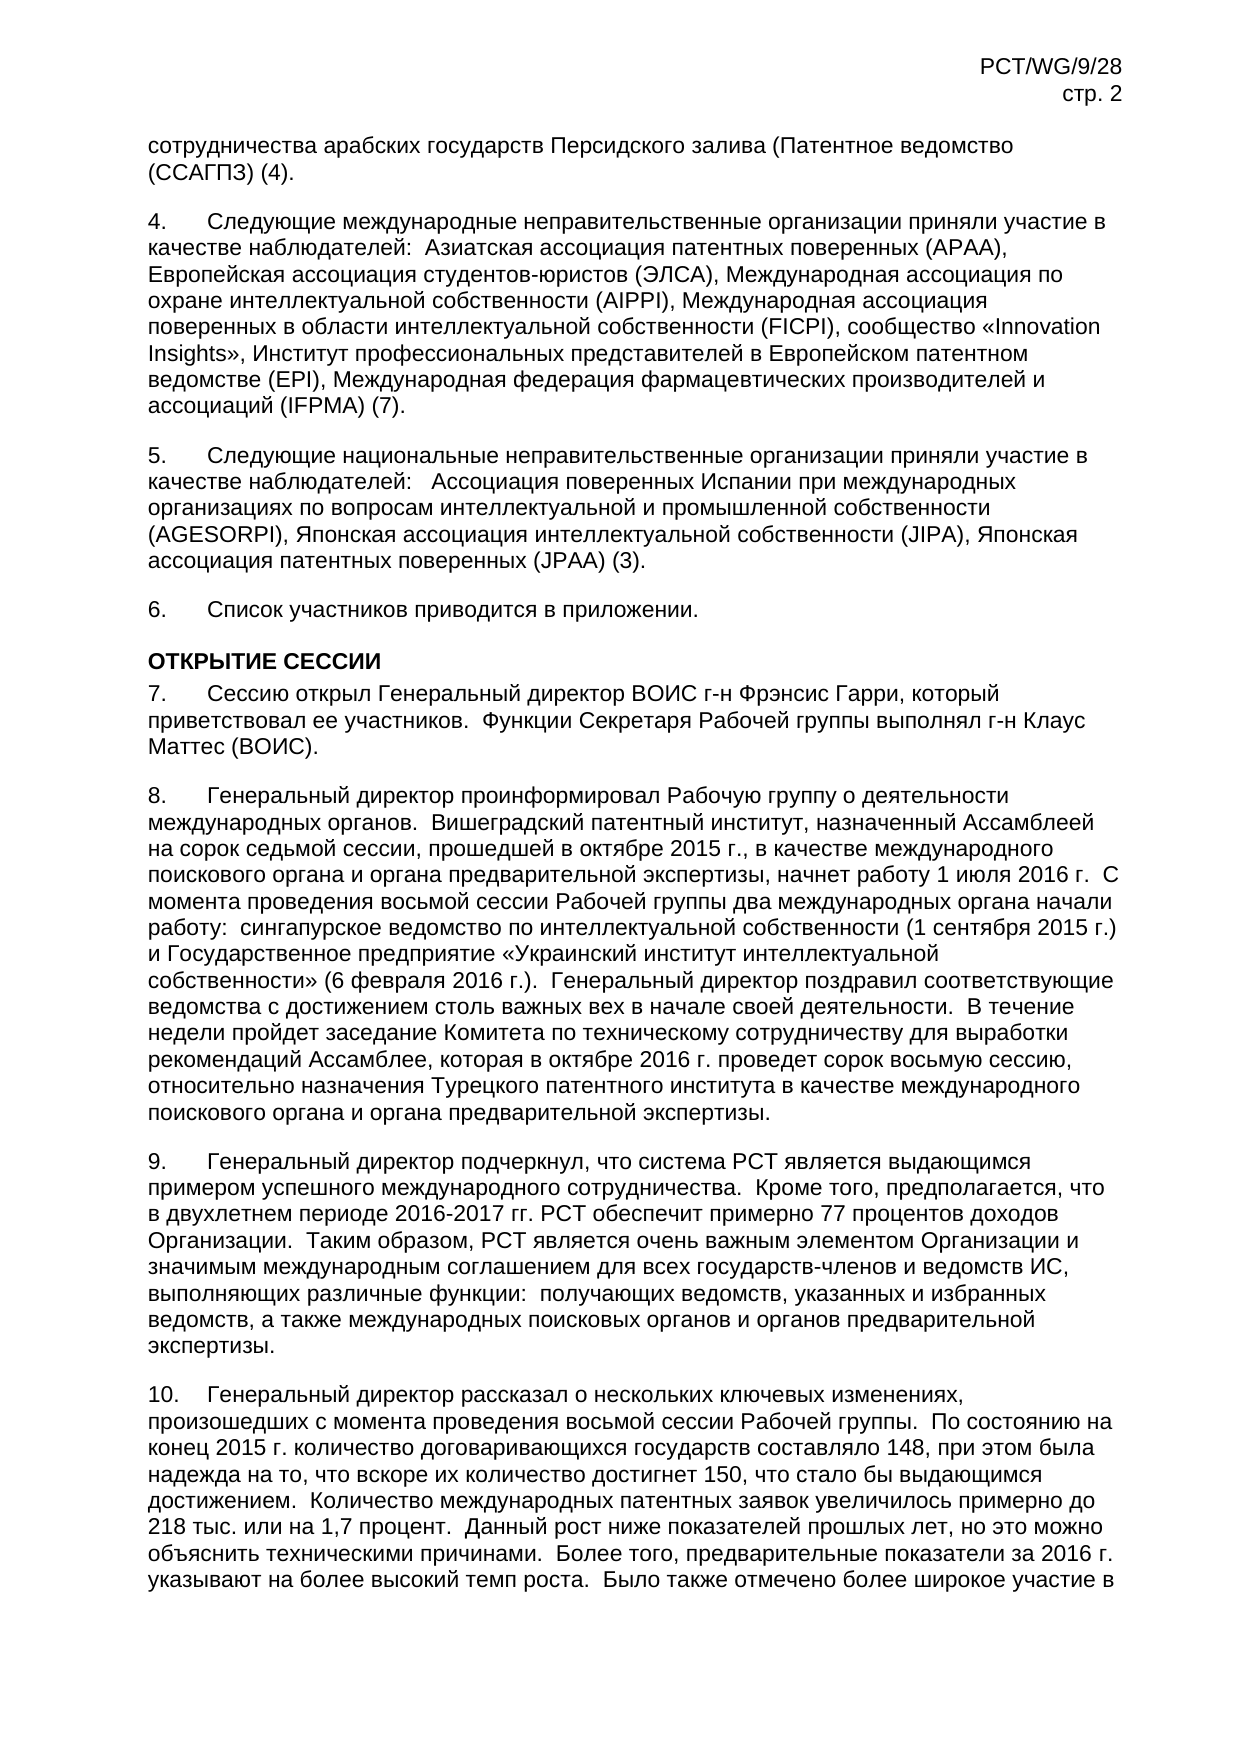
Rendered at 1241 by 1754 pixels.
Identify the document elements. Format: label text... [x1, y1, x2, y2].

text Следующие международные неправительственные организации приняли участие в качестве наблюдателей: Азиатская ассоциация патентных поверенных (APAA), Европейская ассоциация студентов-юристов (ЭЛСА), Международная ассоциация по охране интеллектуальной собственности (AIPPI), Международная ассоциация поверенных в области интеллектуальной собственности (FICPI), сообщество «Innovation Insights», Институт профессиональных представителей в Европейском патентном ведомстве (EPI), Международная федерация фармацевтических производителей и ассоциаций (IFPMA) (7). [148, 208, 1122, 419]
text Следующие национальные неправительственные организации приняли участие в качестве наблюдателей: Ассоциация поверенных Испании при международных организациях по вопросам интеллектуальной и промышленной собственности (AGESORPI), Японская ассоциация интеллектуальной собственности (JIPA), Японская ассоциация патентных поверенных (JPAA) (3). [148, 442, 1122, 573]
subtitle Открытие сессии [148, 648, 1122, 674]
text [148, 1381, 1122, 1592]
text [148, 132, 1122, 185]
text Список участников приводится в приложении. [148, 596, 1122, 623]
text Генеральный директор подчеркнул, что система PCT является выдающимся примером успешного международного сотрудничества. Кроме того, предполагается, что в двухлетнем периоде 2016-2017 гг. PCT обеспечит примерно 77 процентов доходов Организации. Таким образом, PCT является очень важным элементом Организации и значимым международным соглашением для всех государств-членов и ведомств ИС, выполняющих различные функции: получающих ведомств, указанных и избранных ведомств, а также международных поисковых органов и органов предварительной экспертизы. [148, 1148, 1122, 1358]
text Сессию открыл Генеральный директор ВОИС г-н Фрэнсис Гарри, который приветствовал ее участников. Функции Секретаря Рабочей группы выполнял г-н Клаус Маттес (ВОИС). [148, 680, 1122, 759]
text Генеральный директор проинформировал Рабочую группу о деятельности международных органов. Вишеградский патентный институт, назначенный Ассамблеей на сорок седьмой сессии, прошедшей в октябре 2015 г., в качестве международного поискового органа и органа предварительной экспертизы, начнет работу 1 июля 2016 г. С момента проведения восьмой сессии Рабочей группы два международных органа начали работу: сингапурское ведомство по интеллектуальной собственности (1 сентября 2015 г.) и Государственное предприятие «Украинский институт интеллектуальной собственности» (6 февраля 2016 г.). Генеральный директор поздравил соответствующие ведомства с достижением столь важных вех в начале своей деятельности. В течение недели пройдет заседание Комитета по техническому сотрудничеству для выработки рекомендаций Ассамблее, которая в октябре 2016 г. проведет сорок восьмую сессию, относительно назначения Турецкого патентного института в качестве международного поискового органа и органа предварительной экспертизы. [148, 782, 1122, 1125]
